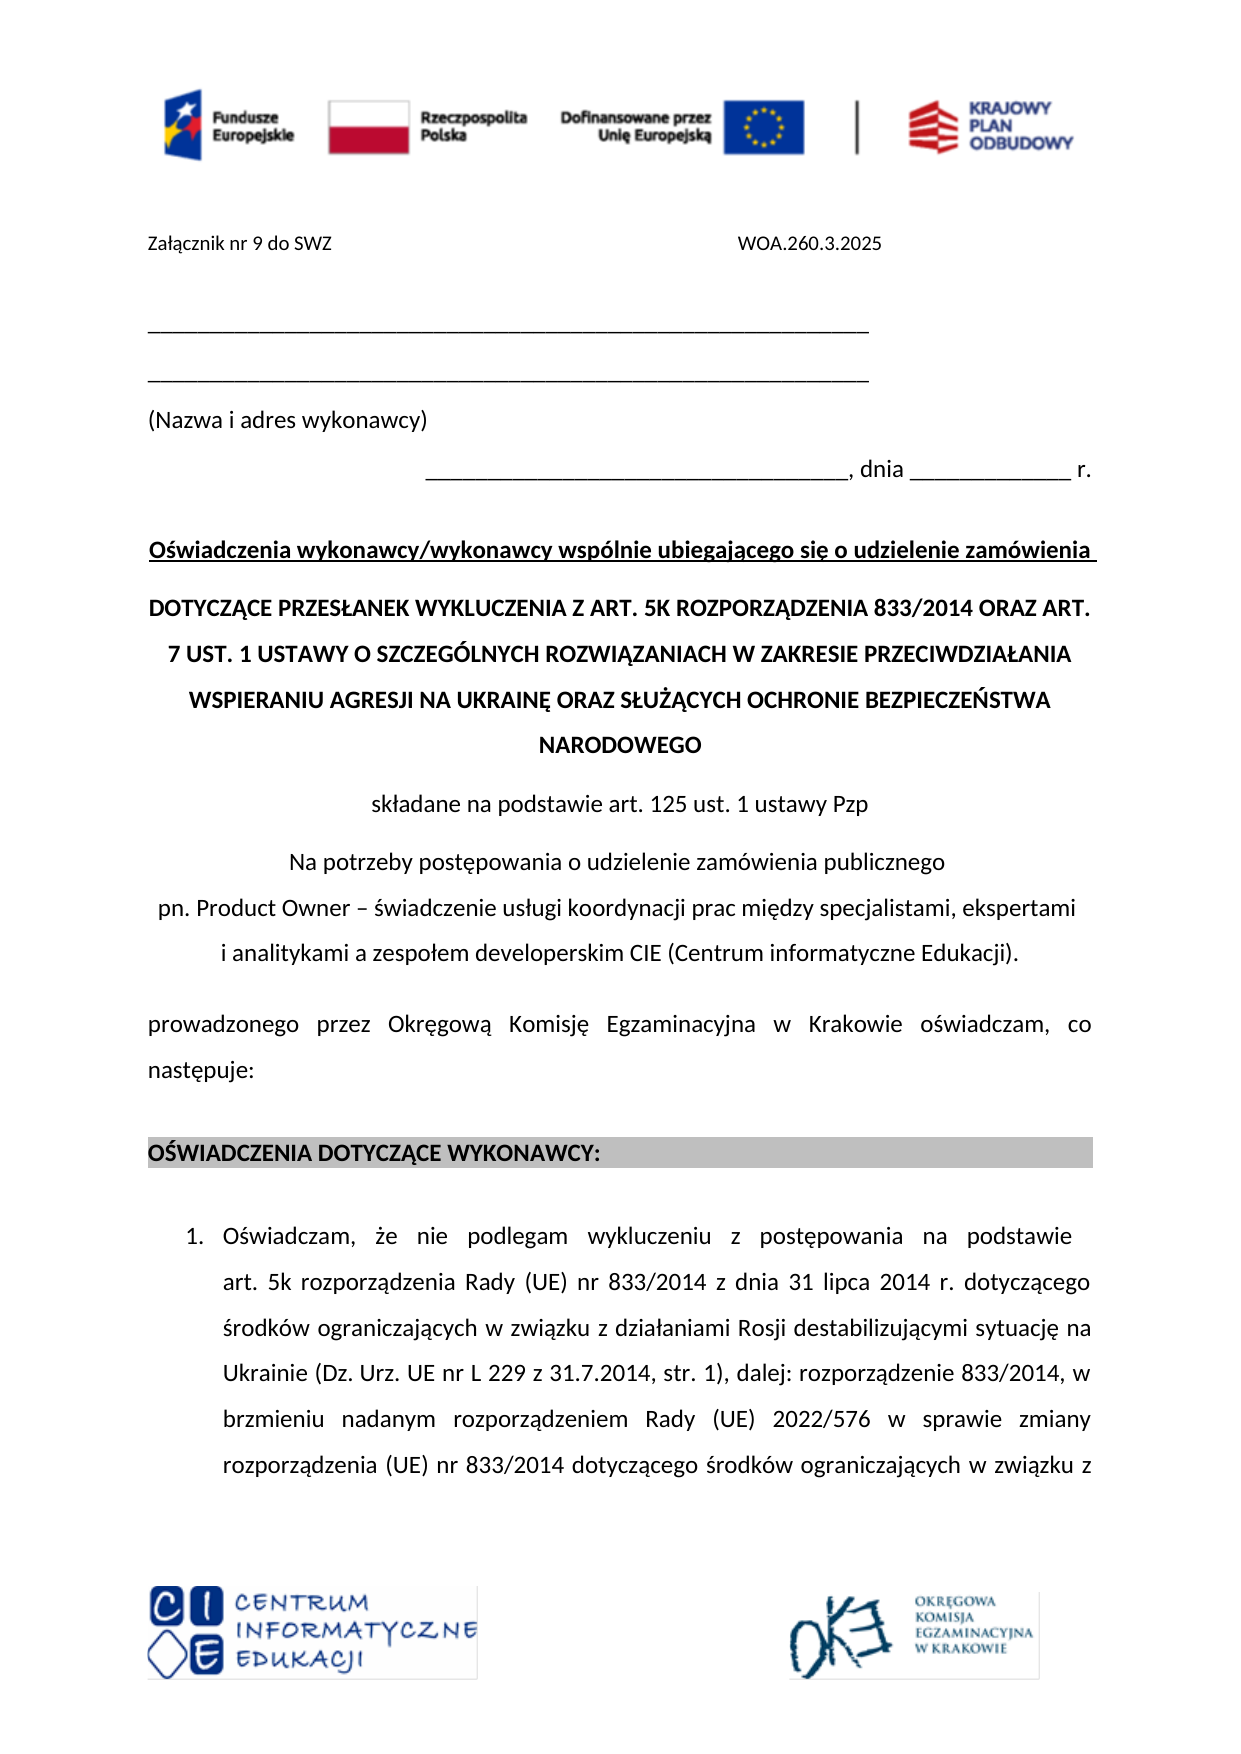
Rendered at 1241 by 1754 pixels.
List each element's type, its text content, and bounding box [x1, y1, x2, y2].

text Załącznik nr 9 do SWZ WOA.260.3.2025 [148, 230, 1093, 255]
text (Nazwa i adres wykonawcy) [148, 404, 1093, 434]
picture [147, 1586, 479, 1681]
text __________________________________________________________ [148, 306, 1093, 337]
text prowadzonego przez Okręgową Komisję Egzaminacyjna w Krakowie oświadczam, co następuje: [148, 1008, 1093, 1084]
text składane na podstawie art. 125 ust. 1 ustawy Pzp [148, 788, 1093, 818]
text Na potrzeby postępowania o udzielenie zamówienia publicznego pn. Product Owner – świadczenie usługi koordynacji prac między specjalistami, ekspertami i analitykami a zespołem developerskim CIE (Centrum informatyczne Edukacji). [148, 846, 1093, 968]
picture [789, 1592, 1041, 1681]
text __________________________________________________________ [148, 355, 1093, 386]
picture [147, 73, 1093, 180]
text Oświadczenia wykonawcy/wykonawcy wspólnie ubiegającego się o udzielenie zamówienia [148, 534, 1093, 565]
text __________________________________, dnia _____________ r. [148, 453, 1093, 483]
text DOTYCZĄCE PRZESŁANEK WYKLUCZENIA Z ART. 5K ROZPORZĄDZENIA 833/2014 ORAZ ART. 7 UST. 1 USTAWY O SZCZEGÓLNYCH ROZWIĄZANIACH W ZAKRESIE PRZECIWDZIAŁANIA WSPIERANIU AGRESJI NA UKRAINĘ ORAZ SŁUŻĄCYCH OCHRONIE BEZPIECZEŃSTWA NARODOWEGO [148, 592, 1093, 760]
text OŚWIADCZENIA DOTYCZĄCE WYKONAWCY: [148, 1137, 1093, 1168]
